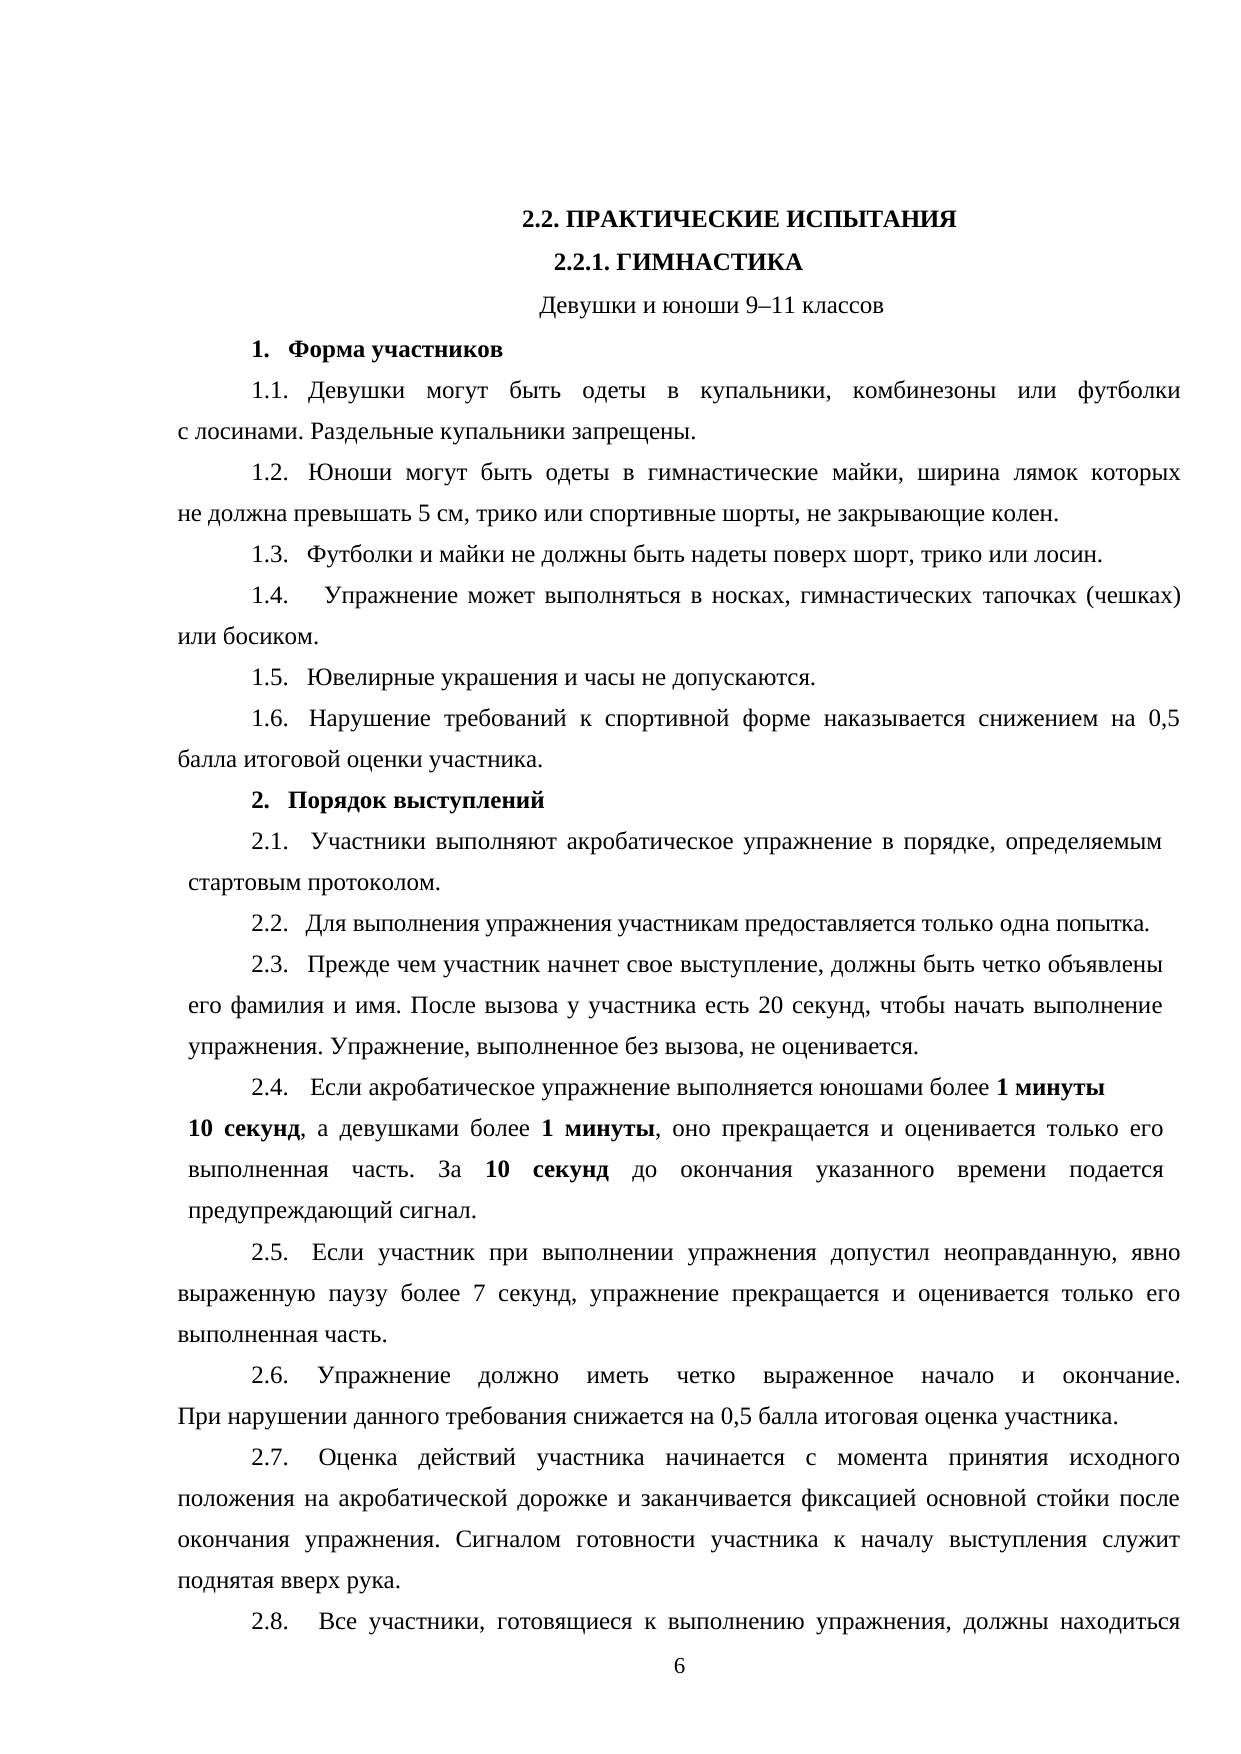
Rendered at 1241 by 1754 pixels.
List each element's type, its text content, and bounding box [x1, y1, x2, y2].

list Оценка действий участника начинается с момента принятия исходного положения на акробатической дорожке и заканчивается фиксацией основной стойки после окончания упражнения. Сигналом готовности участника к началу выступления служит поднятая вверх рука. [177, 1442, 1181, 1594]
list Ювелирные украшения и часы не допускаются. [177, 662, 1181, 691]
subtitle ГИМНАСТИКА [553, 247, 1175, 276]
list Если участник при выполнении упражнения допустил неоправданную, явно выраженную паузу более 7 секунд, упражнение прекращается и оценивается только его выполненная часть. [177, 1237, 1181, 1347]
list Нарушение требований к спортивной форме наказывается снижением на 0,5 балла итоговой оценки участника. [177, 703, 1181, 773]
text 10 секунд, а девушками более 1 минуты, оно прекращается и оценивается только его выполненная часть. За 10 секунд до окончания указанного времени подается предупреждающий сигнал. [188, 1113, 1164, 1224]
list Упражнение может выполняться в носках, гимнастических тапочках (чешках) или босиком. [177, 580, 1181, 650]
list Прежде чем участник начнет свое выступление, должны быть четко объявлены его фамилия и имя. После вызова у участника есть 20 секунд, чтобы начать выполнение упражнения. Упражнение, выполненное без вызова, не оценивается. [188, 949, 1164, 1060]
list Девушки могут быть одеты в купальники, комбинезоны или футболки с лосинами. Раздельные купальники запрещены. [177, 375, 1181, 444]
subtitle 2.2. ПРАКТИЧЕСКИЕ ИСПЫТАНИЯ [522, 204, 1181, 233]
subtitle Порядок выступлений [251, 785, 1181, 814]
list Если акробатическое упражнение выполняется юношами более 1 минуты [188, 1072, 1164, 1101]
list Упражнение должно иметь четко выраженное начало и окончание. При нарушении данного требования снижается на 0,5 балла итоговая оценка участника. [177, 1360, 1181, 1429]
subtitle Форма участников [251, 334, 1181, 362]
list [177, 1606, 1181, 1635]
list Для выполнения упражнения участникам предоставляется только одна попытка. [251, 908, 1181, 937]
list Участники выполняют акробатическое упражнение в порядке, определяемым стартовым протоколом. [188, 826, 1163, 896]
text Девушки и юноши 9–11 классов [464, 291, 959, 319]
list Юноши могут быть одеты в гимнастические майки, ширина лямок которых не должна превышать 5 см, трико или спортивные шорты, не закрывающие колен. [177, 457, 1181, 527]
list Футболки и майки не должны быть надеты поверх шорт, трико или лосин. [177, 539, 1181, 568]
